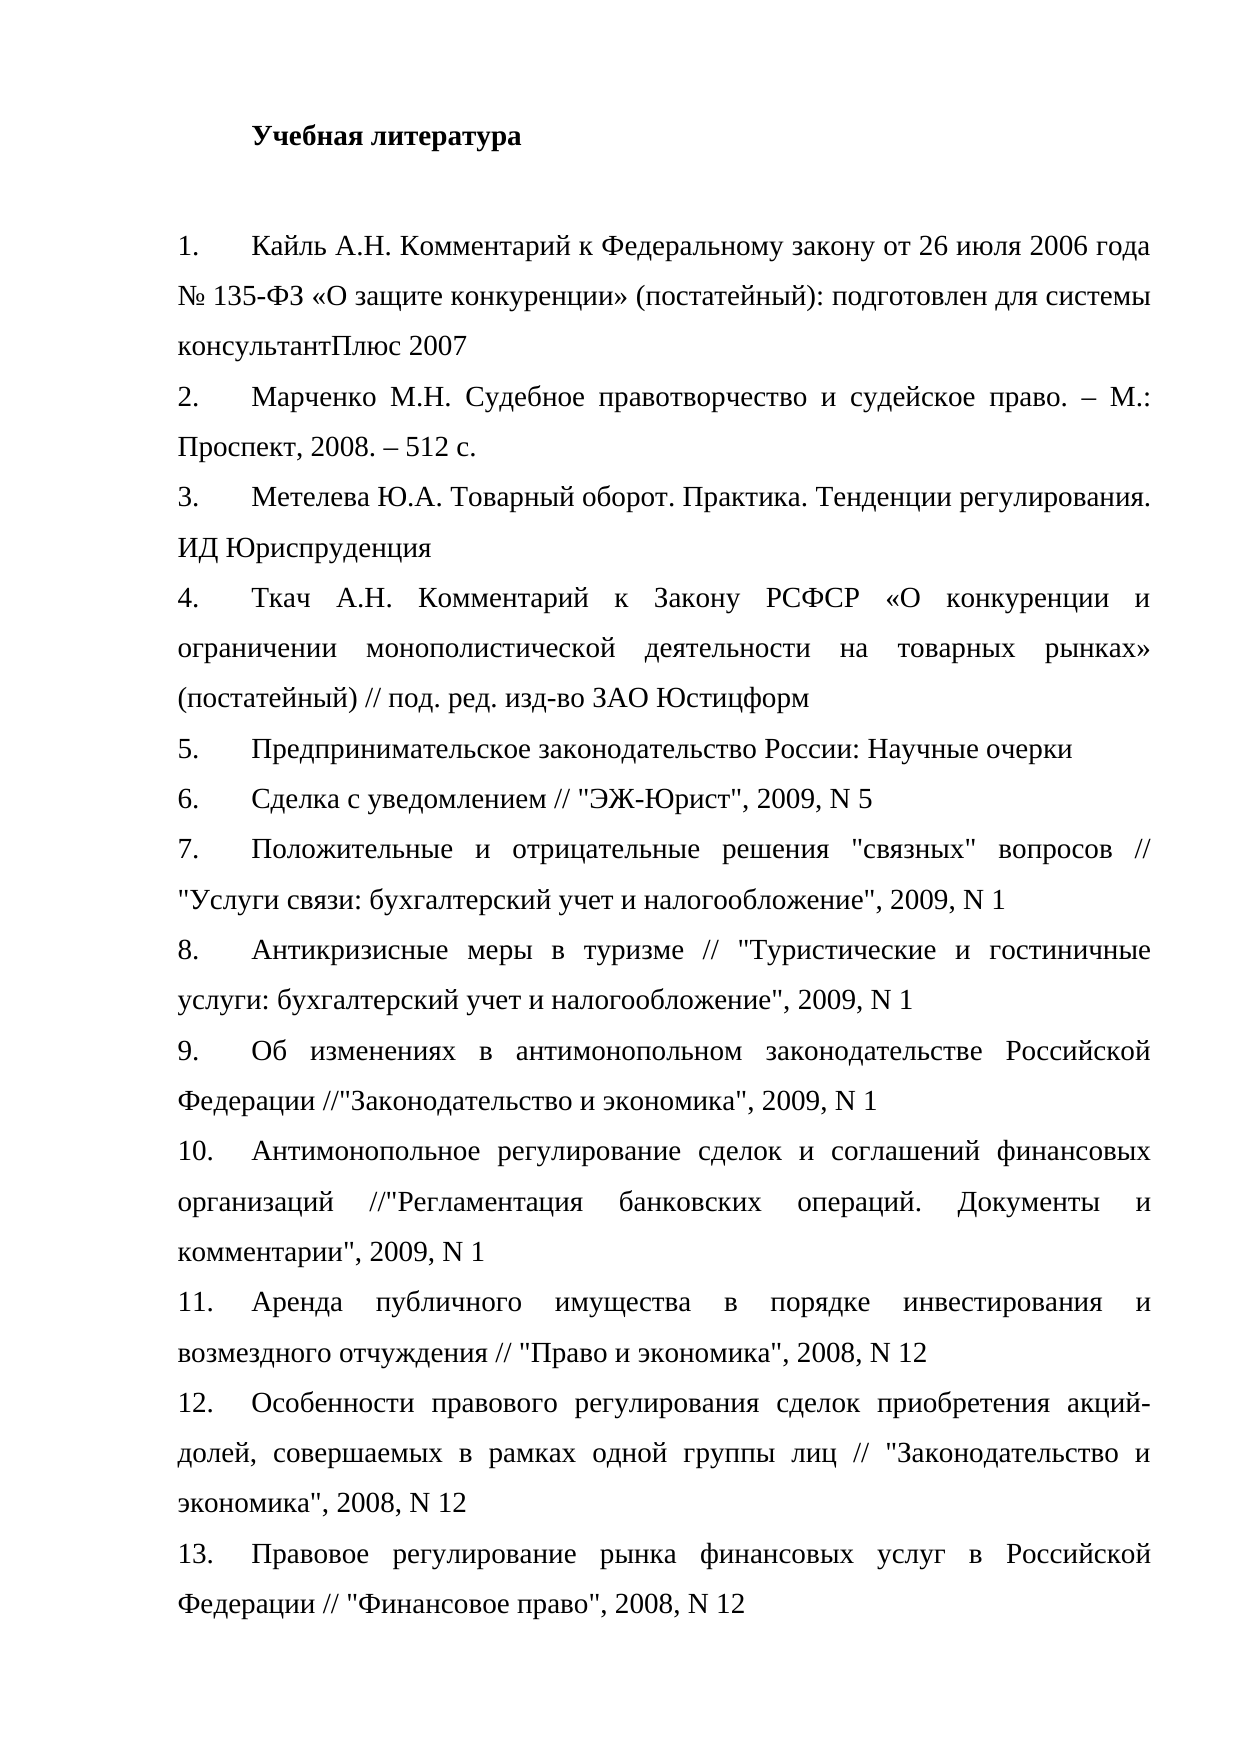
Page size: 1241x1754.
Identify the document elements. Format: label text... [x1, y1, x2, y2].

list Особенности правового регулирования сделок приобретения акций-долей, совершаемых в рамках одной группы лиц // "Законодательство и экономика", 2008, N 12 [177, 1385, 1152, 1519]
list Кайль А.Н. Комментарий к Федеральному закону от 26 июля 2006 года № 135-ФЗ «О защите конкуренции» (постатейный): подготовлен для системы консультантПлюс 2007 [177, 228, 1152, 362]
text Учебная литература [177, 118, 1152, 152]
list Метелева Ю.А. Товарный оборот. Практика. Тенденции регулирования. ИД Юриспруденция [177, 479, 1152, 563]
list Аренда публичного имущества в порядке инвестирования и возмездного отчуждения // "Право и экономика", 2008, N 12 [177, 1284, 1152, 1368]
list Предпринимательское законодательство России: Научные очерки [177, 731, 1152, 764]
list Положительные и отрицательные решения "связных" вопросов // "Услуги связи: бухгалтерский учет и налогообложение", 2009, N 1 [177, 832, 1152, 915]
list Правовое регулирование рынка финансовых услуг в Российской Федерации // "Финансовое право", 2008, N 12 [177, 1536, 1152, 1620]
list Антимонопольное регулирование сделок и соглашений финансовых организаций //"Регламентация банковских операций. Документы и комментарии", 2009, N 1 [177, 1133, 1152, 1268]
list Сделка с уведомлением // "ЭЖ-Юрист", 2009, N 5 [177, 781, 1152, 815]
list Ткач А.Н. Комментарий к Закону РСФСР «О конкуренции и ограничении монополистической деятельности на товарных рынках» (постатейный) // под. ред. изд-во ЗАО Юстицформ [177, 580, 1152, 714]
list Об изменениях в антимонопольном законодательстве Российской Федерации //"Законодательство и экономика", 2009, N 1 [177, 1033, 1152, 1117]
list Марченко М.Н. Судебное правотворчество и судейское право. – М.: Проспект, 2008. – 512 с. [177, 379, 1152, 463]
list Антикризисные меры в туризме // "Туристические и гостиничные услуги: бухгалтерский учет и налогообложение", 2009, N 1 [177, 932, 1152, 1016]
